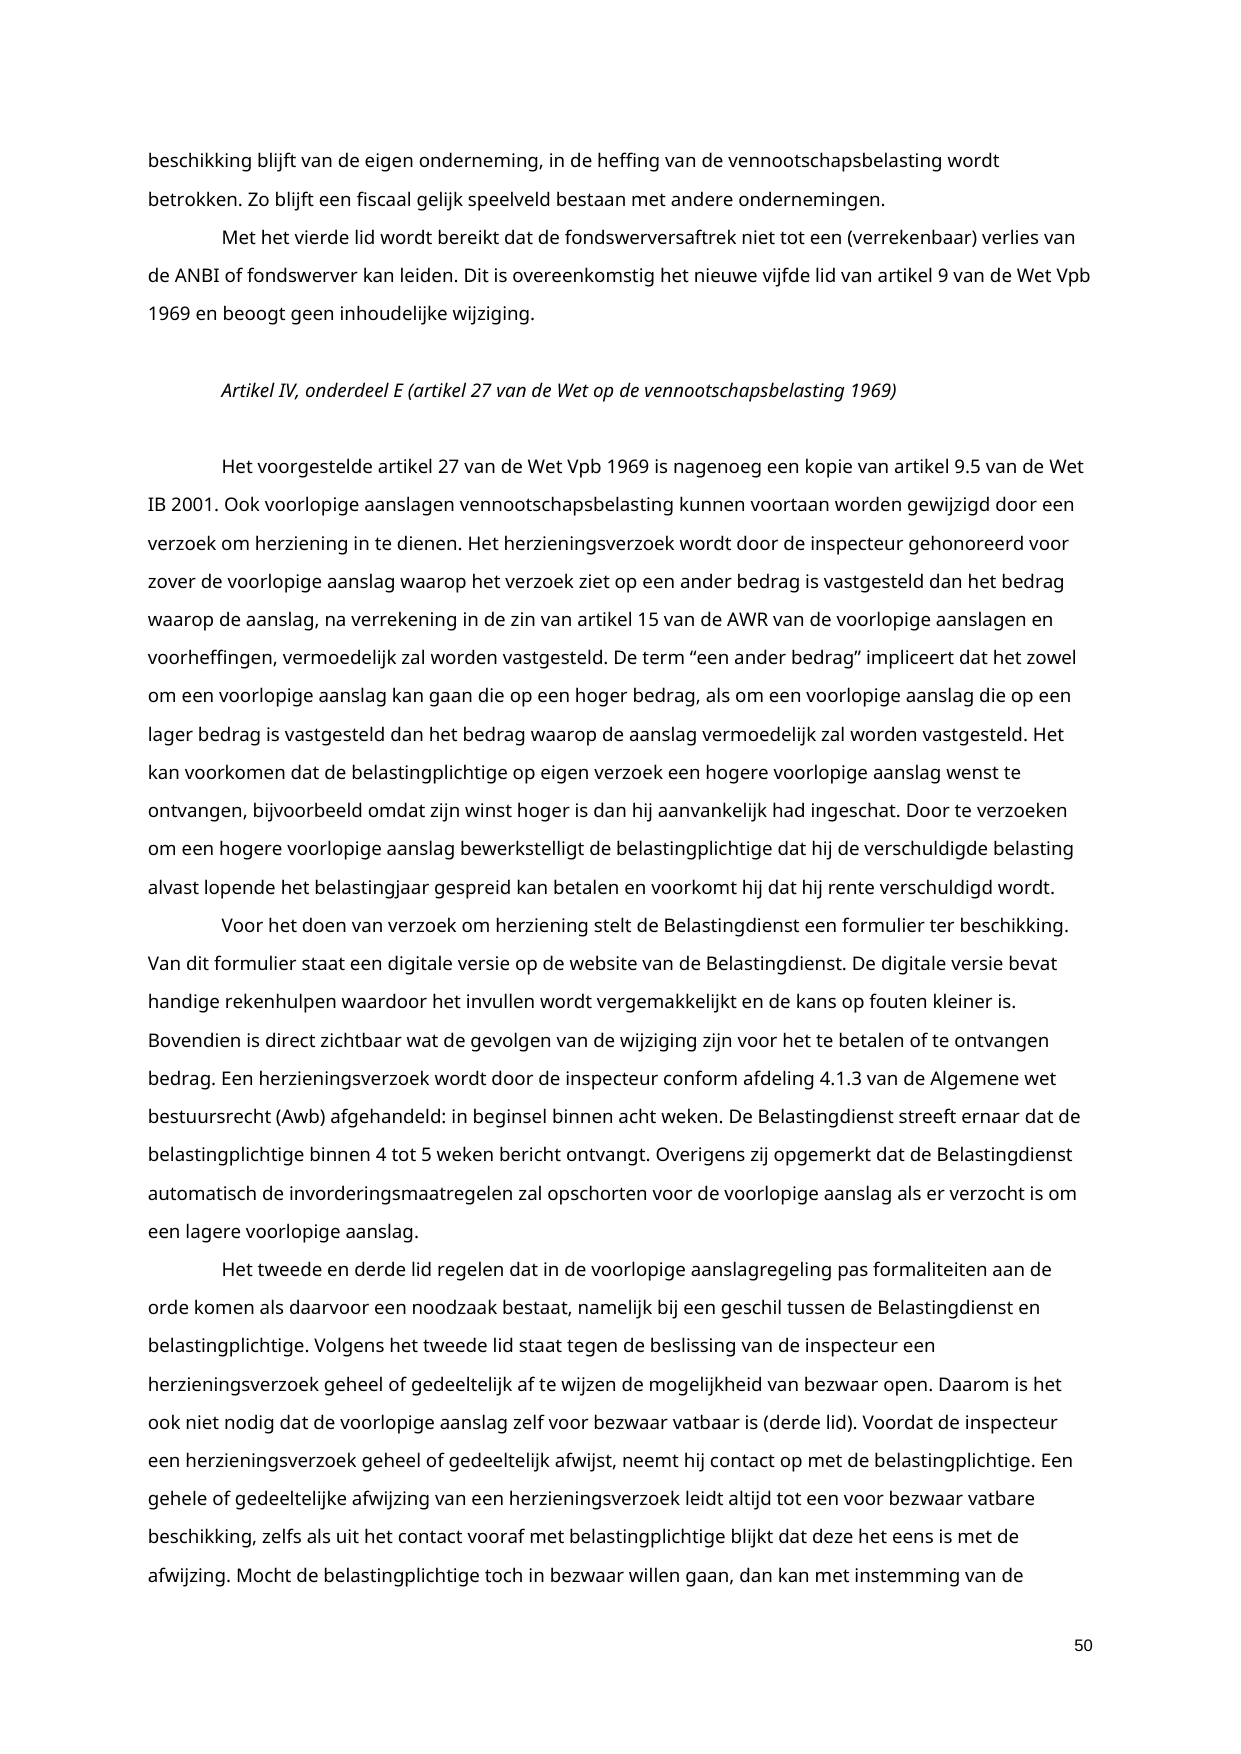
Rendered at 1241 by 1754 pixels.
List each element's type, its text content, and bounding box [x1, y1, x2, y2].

text Artikel IV, onderdeel E (artikel 27 van de Wet op de vennootschapsbelasting 1969) [148, 377, 1093, 402]
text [148, 1256, 1093, 1588]
text Het voorgestelde artikel 27 van de Wet Vpb 1969 is nagenoeg een kopie van artikel 9.5 van de Wet IB 2001. Ook voorlopige aanslagen vennootschapsbelasting kunnen voortaan worden gewijzigd door een verzoek om herziening in te dienen. Het herzieningsverzoek wordt door de inspecteur gehonoreerd voor zover de voorlopige aanslag waarop het verzoek ziet op een ander bedrag is vastgesteld dan het bedrag waarop de aanslag, na verrekening in de zin van artikel 15 van de AWR van de voorlopige aanslagen en voorheffingen, vermoedelijk zal worden vastgesteld. De term “een ander bedrag” impliceert dat het zowel om een voorlopige aanslag kan gaan die op een hoger bedrag, als om een voorlopige aanslag die op een lager bedrag is vastgesteld dan het bedrag waarop de aanslag vermoedelijk zal worden vastgesteld. Het kan voorkomen dat de belastingplichtige op eigen verzoek een hogere voorlopige aanslag wenst te ontvangen, bijvoorbeeld omdat zijn winst hoger is dan hij aanvankelijk had ingeschat. Door te verzoeken om een hogere voorlopige aanslag bewerkstelligt de belastingplichtige dat hij de verschuldigde belasting alvast lopende het belastingjaar gespreid kan betalen en voorkomt hij dat hij rente verschuldigd wordt. [148, 453, 1093, 899]
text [148, 148, 1093, 211]
text Met het vierde lid wordt bereikt dat de fondswerversaftrek niet tot een (verrekenbaar) verlies van de ANBI of fondswerver kan leiden. Dit is overeenkomstig het nieuwe vijfde lid van artikel 9 van de Wet Vpb 1969 en beoogt geen inhoudelijke wijziging. [148, 224, 1093, 326]
text Voor het doen van verzoek om herziening stelt de Belastingdienst een formulier ter beschikking. Van dit formulier staat een digitale versie op de website van de Belastingdienst. De digitale versie bevat handige rekenhulpen waardoor het invullen wordt vergemakkelijkt en de kans op fouten kleiner is. Bovendien is direct zichtbaar wat de gevolgen van de wijziging zijn voor het te betalen of te ontvangen bedrag. Een herzieningsverzoek wordt door de inspecteur conform afdeling 4.1.3 van de Algemene wet bestuursrecht (Awb) afgehandeld: in beginsel binnen acht weken. De Belastingdienst streeft ernaar dat de belastingplichtige binnen 4 tot 5 weken bericht ontvangt. Overigens zij opgemerkt dat de Belastingdienst automatisch de invorderingsmaatregelen zal opschorten voor de voorlopige aanslag als er verzocht is om een lagere voorlopige aanslag. [148, 912, 1093, 1243]
